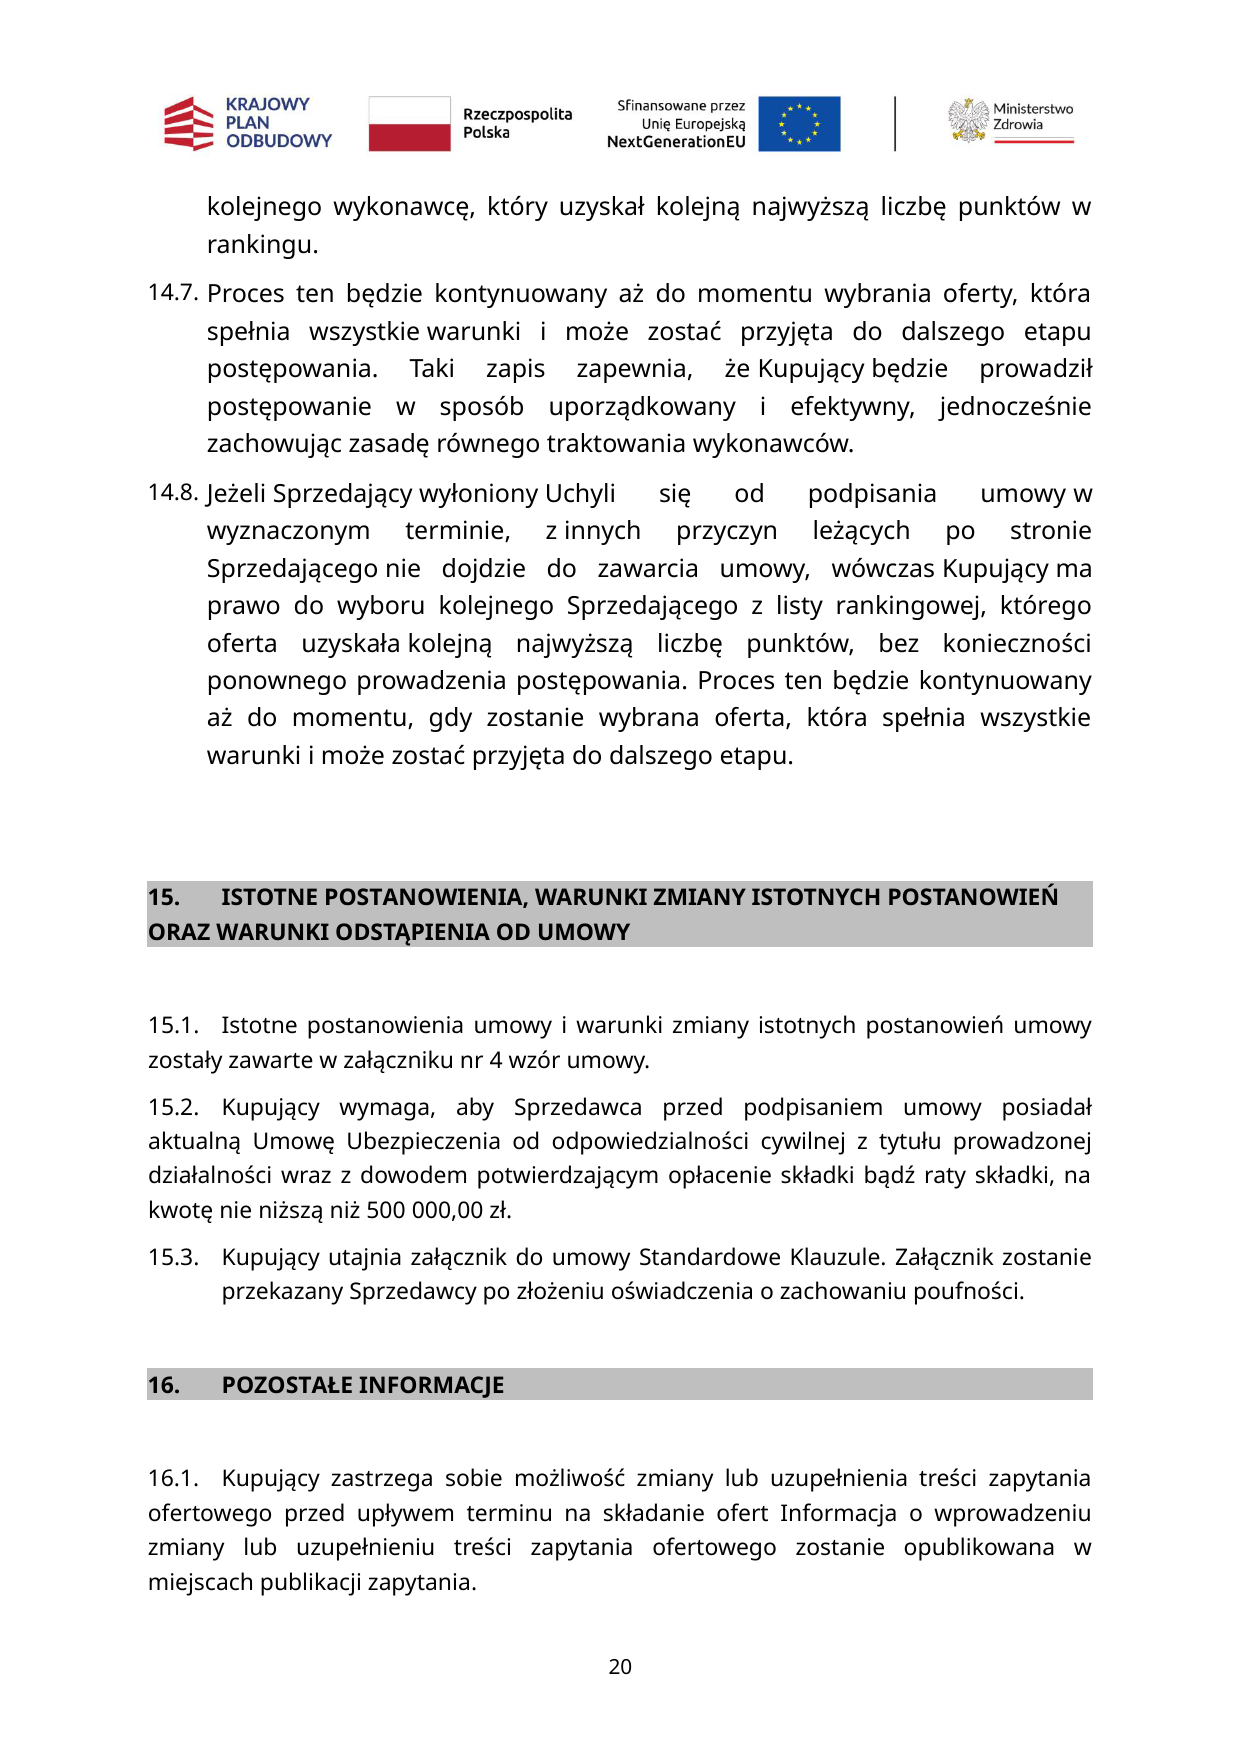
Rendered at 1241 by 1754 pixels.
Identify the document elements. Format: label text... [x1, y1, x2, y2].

picture [147, 73, 1093, 168]
list Istotne postanowienia umowy i warunki zmiany istotnych postanowień umowy zostały zawarte w załączniku nr 4 wzór umowy. [148, 1009, 1093, 1075]
list Kupujący zastrzega sobie możliwość zmiany lub uzupełnienia treści zapytania ofertowego przed upływem terminu na składanie ofert Informacja o wprowadzeniu zmiany lub uzupełnieniu treści zapytania ofertowego zostanie opublikowana w miejscach publikacji zapytania. [147, 1462, 1093, 1597]
list Kupujący wymaga, aby Sprzedawca przed podpisaniem umowy posiadał aktualną Umowę Ubezpieczenia od odpowiedzialności cywilnej z tytułu prowadzonej działalności wraz z dowodem potwierdzającym opłacenie składki bądź raty składki, na kwotę nie niższą niż 500 000,00 zł. [148, 1090, 1093, 1225]
list ISTOTNE POSTANOWIENIA, WARUNKI ZMIANY ISTOTNYCH POSTANOWIEŃ ORAZ WARUNKI ODSTĄPIENIA OD UMOWY [147, 881, 1093, 947]
list Kupujący utajnia załącznik do umowy Standardowe Klauzule. Załącznik zostanie przekazany Sprzedawcy po złożeniu oświadczenia o zachowaniu poufności. [148, 1240, 1093, 1306]
list Jeżeli Sprzedający wyłoniony Uchyli się od podpisania umowy w wyznaczonym terminie, z innych przyczyn leżących po stronie Sprzedającego nie dojdzie do zawarcia umowy, wówczas Kupujący ma prawo do wyboru kolejnego Sprzedającego z listy rankingowej, którego oferta uzyskała kolejną najwyższą liczbę punktów, bez konieczności ponownego prowadzenia postępowania. Proces ten będzie kontynuowany aż do momentu, gdy zostanie wybrana oferta, która spełnia wszystkie warunki i może zostać przyjęta do dalszego etapu. [147, 476, 1093, 771]
list Proces ten będzie kontynuowany aż do momentu wybrania oferty, która spełnia wszystkie warunki i może zostać przyjęta do dalszego etapu postępowania. Taki zapis zapewnia, że Kupujący będzie prowadził postępowanie w sposób uporządkowany i efektywny, jednocześnie zachowując zasadę równego traktowania wykonawców. [147, 276, 1093, 460]
list POZOSTAŁE INFORMACJE [147, 1368, 1093, 1400]
